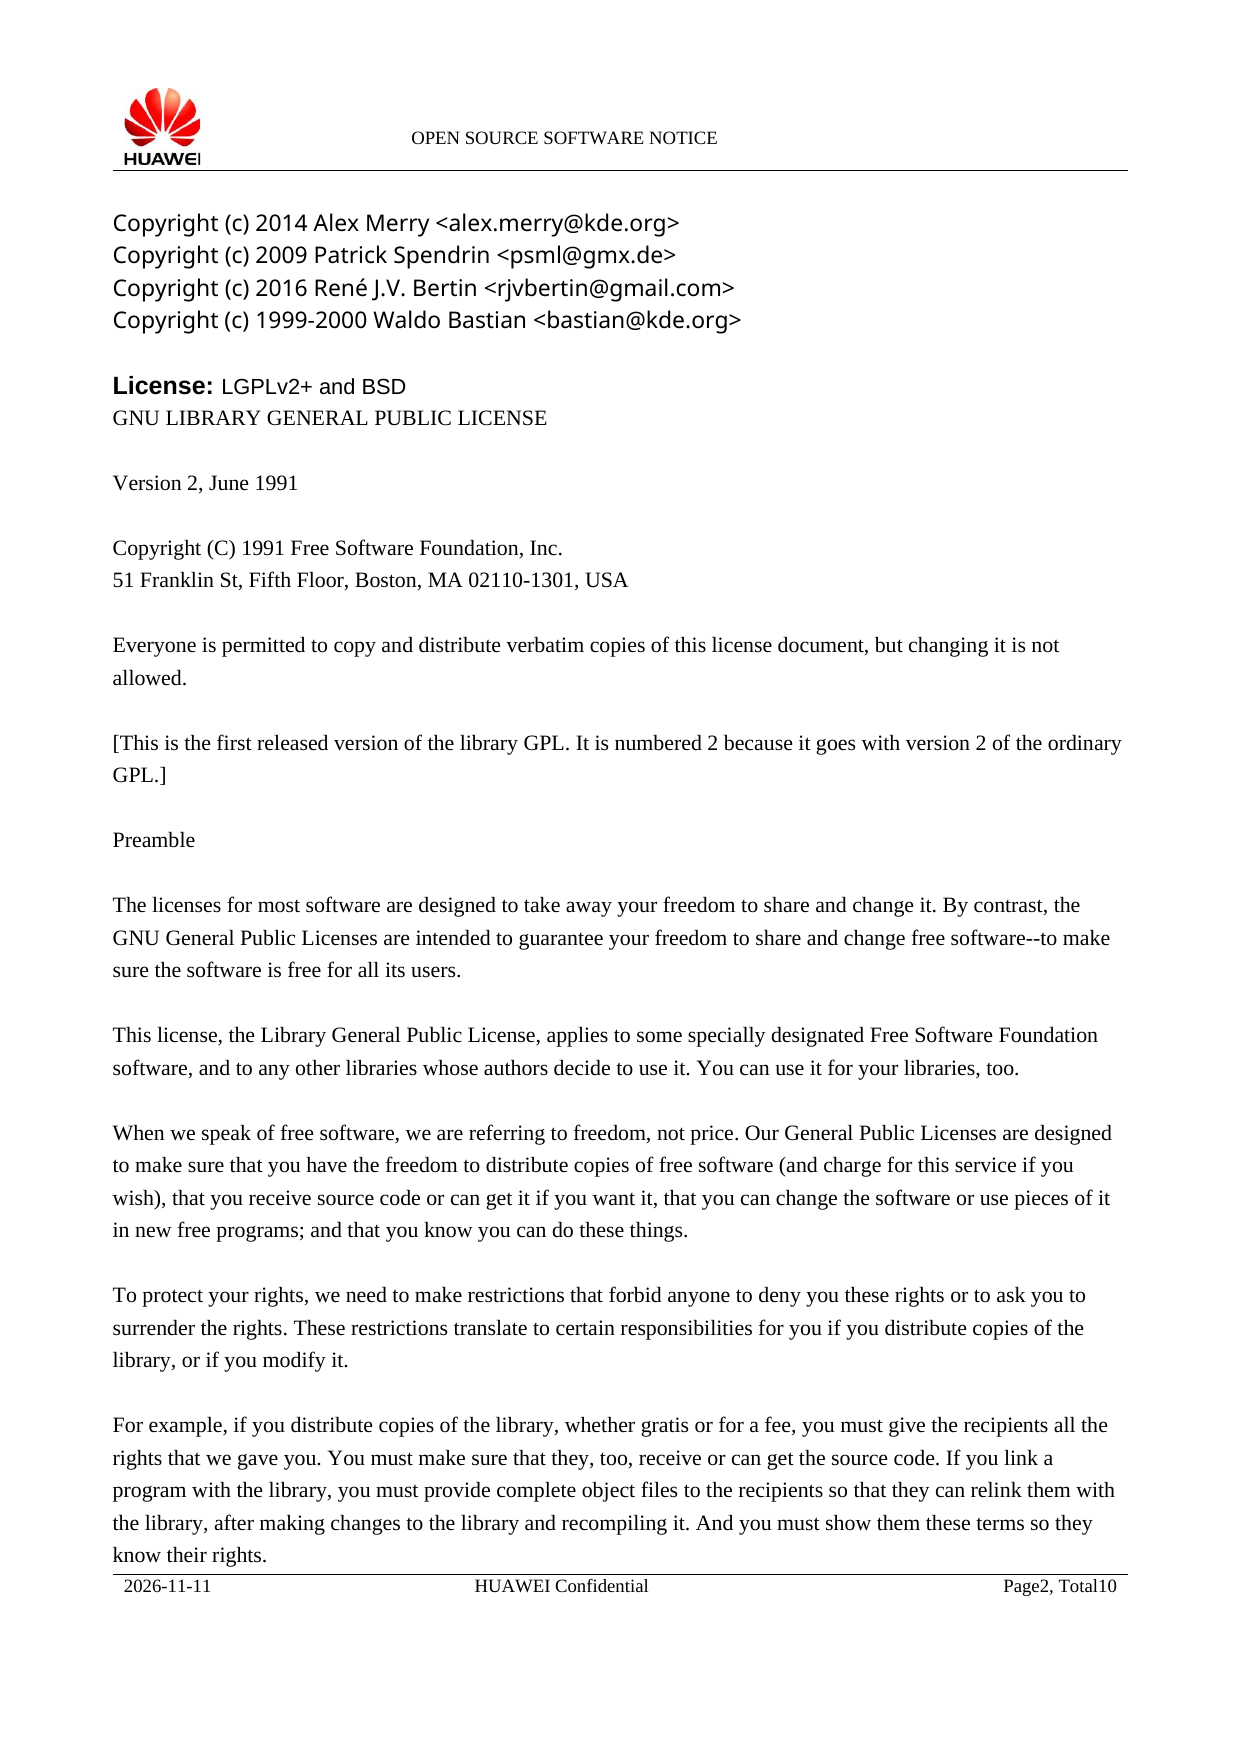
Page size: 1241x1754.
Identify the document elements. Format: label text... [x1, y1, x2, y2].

text License: LGPLv2+ and BSD [112, 369, 1128, 401]
picture [124, 88, 201, 165]
